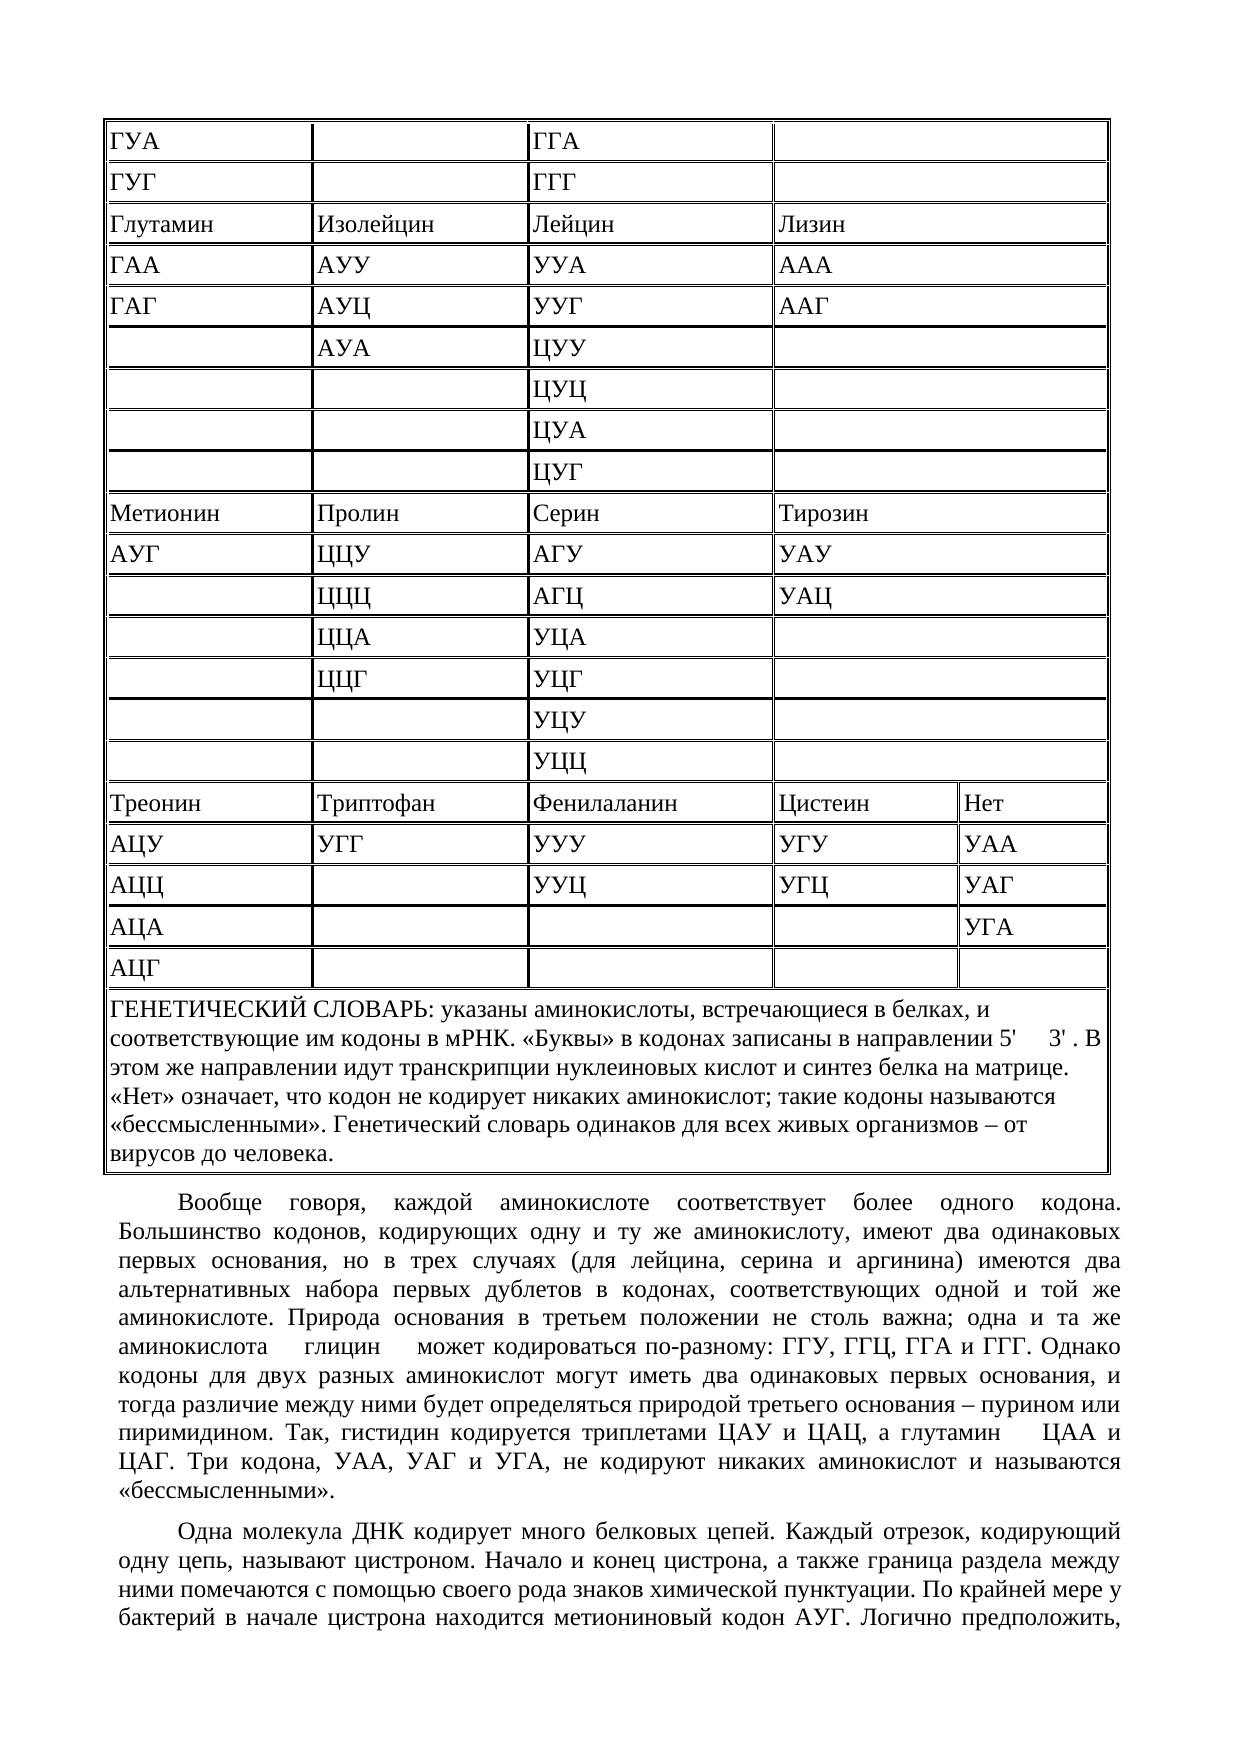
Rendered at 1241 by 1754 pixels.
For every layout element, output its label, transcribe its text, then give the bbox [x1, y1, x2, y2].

table_cell ЦУУ [530, 328, 772, 366]
table_cell УАУ [774, 532, 1109, 573]
table_cell УУА [530, 246, 772, 283]
table_cell АГЦ [530, 577, 772, 614]
table_cell УУУ [530, 825, 772, 862]
table_cell [314, 700, 527, 738]
table_cell ЦЦУ [314, 535, 527, 573]
table_cell АУА [314, 328, 527, 366]
table_cell ЦУА [530, 411, 772, 449]
table_cell [774, 656, 1109, 697]
table_cell ГГА [528, 122, 773, 159]
table_cell АУУ [314, 246, 527, 283]
table_cell [107, 449, 311, 490]
table_cell ГАА [107, 242, 311, 283]
table_cell [107, 325, 311, 366]
table_cell УГА [960, 904, 1107, 945]
table_cell [774, 122, 1107, 159]
table_cell Изолейцин [314, 204, 527, 242]
table_cell ГУА [107, 122, 312, 159]
table_cell ААА [775, 242, 1108, 283]
table_cell ЦЦГ [314, 659, 527, 697]
table_cell [107, 697, 311, 738]
table_cell [105, 408, 312, 449]
table_cell Цистеин [775, 783, 957, 821]
table_cell УУЦ [530, 866, 772, 904]
table_cell [314, 742, 527, 780]
table_cell [775, 449, 1107, 490]
table_cell [314, 411, 527, 449]
table_cell [314, 866, 527, 904]
table_cell УАЦ [775, 573, 1108, 614]
table_cell ГГГ [530, 163, 772, 201]
table_cell [314, 949, 527, 987]
table_cell [107, 739, 311, 780]
table_cell ЦУЦ [530, 370, 772, 408]
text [118, 1516, 1122, 1631]
table_cell [775, 949, 957, 987]
table_cell [775, 614, 1108, 656]
table_cell ААГ [775, 284, 1108, 325]
table_cell [960, 945, 1108, 987]
table_cell [775, 907, 957, 945]
table_cell [105, 656, 312, 697]
table_cell [775, 160, 1108, 201]
table_cell АУЦ [314, 287, 527, 325]
table_cell УЦЦ [530, 742, 772, 780]
table_cell ГУГ [107, 160, 311, 201]
table_cell [530, 907, 772, 945]
table_cell [530, 949, 772, 987]
table_cell [314, 907, 527, 945]
table_cell УГЦ [775, 866, 957, 904]
table_cell АЦУ [107, 821, 311, 862]
table_cell [312, 120, 528, 159]
table_cell [775, 739, 1108, 780]
table_cell Пролин [314, 494, 527, 532]
table_cell Нет [959, 780, 1109, 821]
table_cell Лейцин [530, 204, 772, 242]
table_cell ЦУГ [530, 452, 772, 490]
table_cell ГАГ [107, 284, 311, 325]
table_cell Лизин [774, 201, 1109, 242]
table_cell [774, 408, 1109, 449]
table_cell [775, 366, 1108, 408]
table_cell [107, 573, 311, 614]
table_cell Фенилаланин [530, 783, 772, 821]
table_cell АГУ [530, 535, 772, 573]
table_cell [107, 614, 311, 656]
table_cell Тирозин [775, 490, 1108, 532]
table_cell [775, 325, 1107, 366]
table_cell УГГ [314, 825, 527, 862]
table_cell АЦГ [107, 945, 311, 987]
table_cell [314, 370, 527, 408]
table_cell [314, 163, 527, 201]
table_cell [107, 366, 311, 408]
table_cell АУГ [105, 532, 312, 573]
table_cell ЦЦЦ [314, 577, 527, 614]
table_cell УЦУ [530, 700, 772, 738]
table_cell Глутамин [105, 201, 312, 242]
table_cell [775, 697, 1107, 738]
text Вообще говоря, каждой аминокислоте соответствует более одного кодона. Большинство кодонов, кодирующих одну и ту же аминокислоту, имеют два одинаковых первых основания, но в трех случаях (для лейцина, серина и аргинина) имеются два альтернативных набора первых дублетов в кодонах, соответствующих одной и той же аминокислоте. Природа основания в третьем положении не столь важна; одна и та же аминокислота  глицин  может кодироваться по-разному: ГГУ, ГГЦ, ГГА и ГГГ. Однако кодоны для двух разных аминокислот могут иметь два одинаковых первых основания, и тогда различие между ними будет определяться природой третьего основания – пурином или пиримидином. Так, гистидин кодируется триплетами ЦАУ и ЦАЦ, а глутамин  ЦАА и ЦАГ. Три кодона, УАА, УАГ и УГА, не кодируют никаких аминокислот и называются «бессмысленными». [118, 1187, 1122, 1504]
table_cell Метионин [107, 490, 311, 532]
table_cell [314, 452, 527, 490]
table_cell Треонин [105, 780, 312, 821]
table_cell ГЕНЕТИЧЕСКИЙ СЛОВАРЬ: указаны аминокислоты, встречающиеся в белках, и соответствующие им кодоны в мРНК. «Буквы» в кодонах записаны в направлении 5'  3' . В этом же направлении идут транскрипции нуклеиновых кислот и синтез белка на матрице. «Нет» означает, что кодон не кодирует никаких аминокислот; такие кодоны называются «бессмысленными». Генетический словарь одинаков для всех живых организмов – от вирусов до человека. [105, 987, 1109, 1172]
table_cell УАА [960, 821, 1108, 862]
table_cell АЦЦ [107, 863, 311, 904]
table_cell Триптофан [314, 783, 527, 821]
table_cell УЦА [530, 618, 772, 656]
table_cell ЦЦА [314, 618, 527, 656]
table_cell УАГ [960, 863, 1108, 904]
table_cell АЦА [107, 904, 311, 945]
table_cell УГУ [775, 825, 957, 862]
table_cell УУГ [530, 287, 772, 325]
table_cell Серин [530, 494, 772, 532]
table_cell УЦГ [530, 659, 772, 697]
